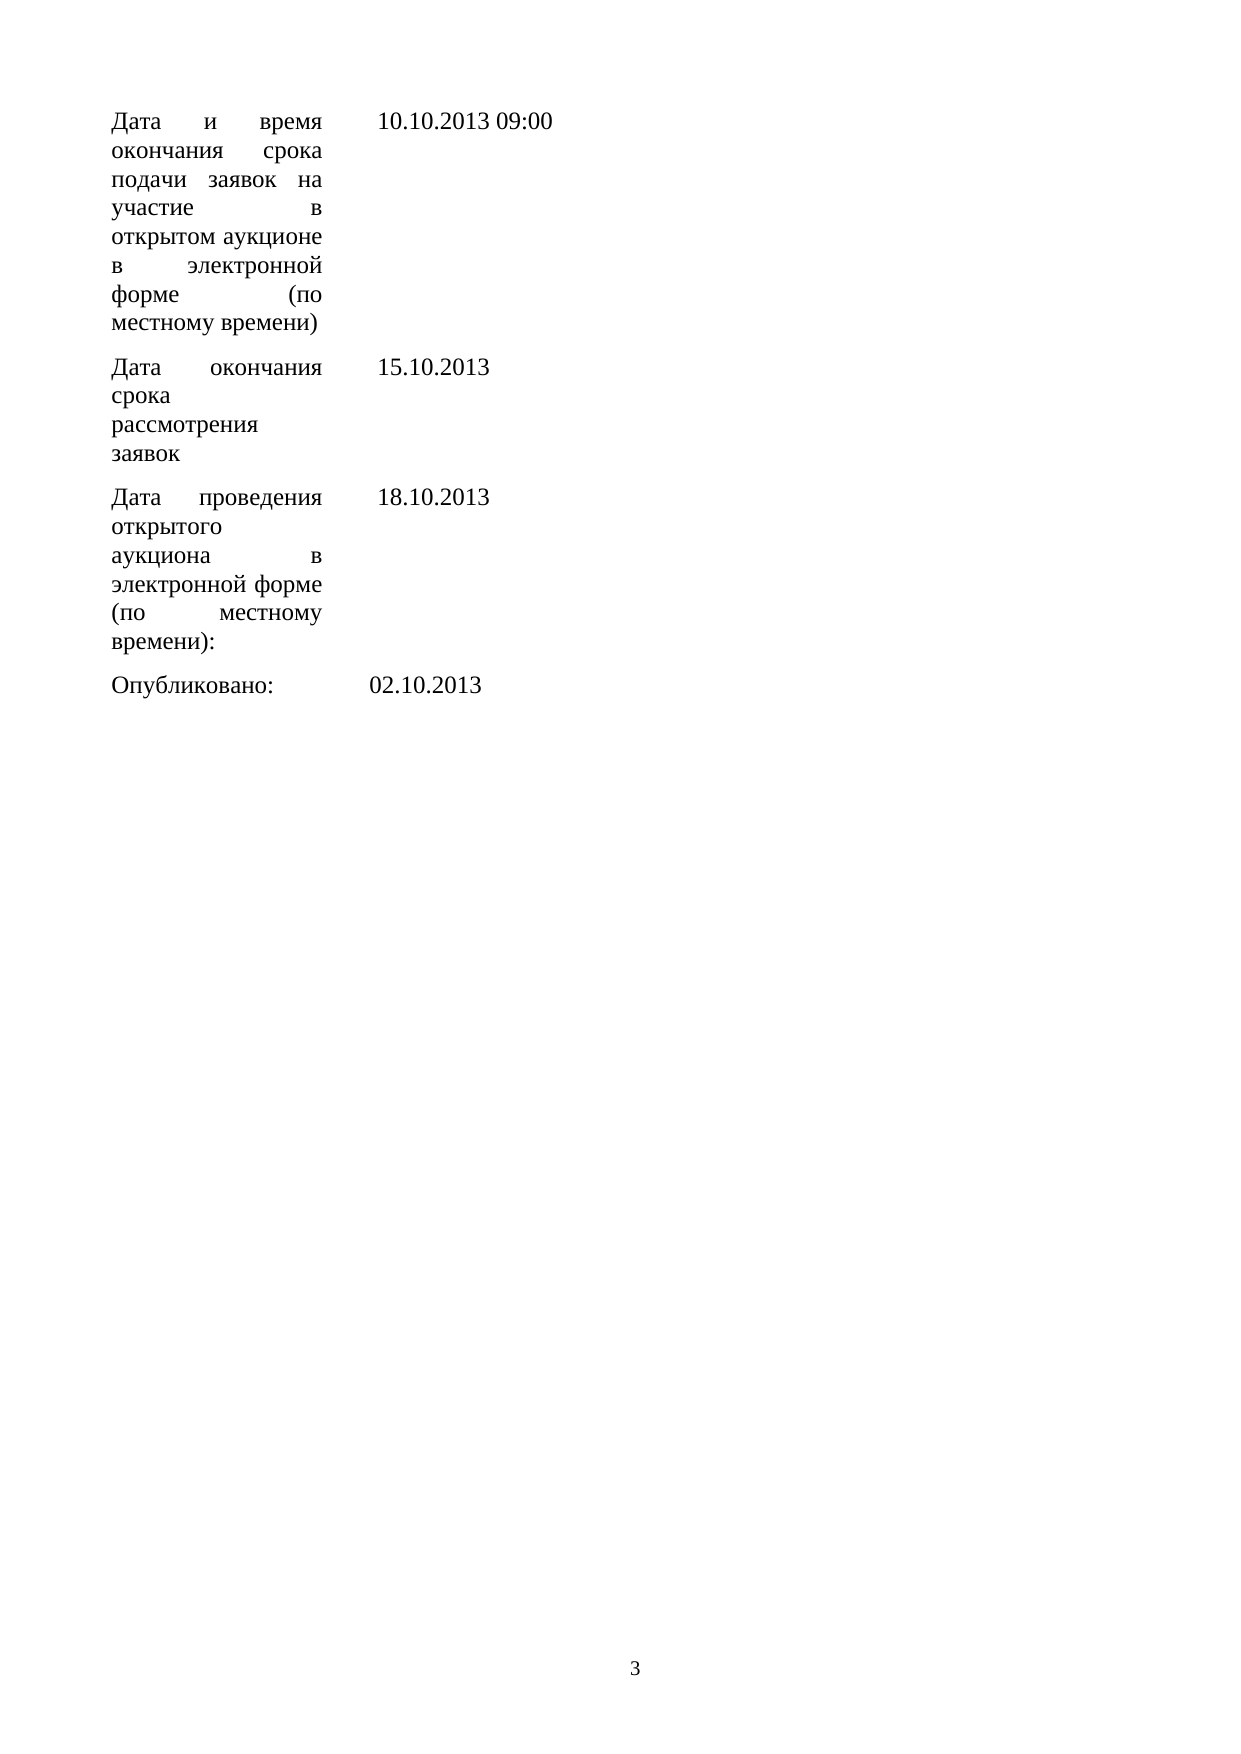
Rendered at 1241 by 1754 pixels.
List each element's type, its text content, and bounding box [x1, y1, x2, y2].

table_cell Дата окончания срока рассмотрения заявок [104, 344, 369, 475]
table_header 10.10.2013 09:00 [369, 99, 1167, 344]
table_header Опубликовано: [104, 663, 369, 707]
table_header Дата и время окончания срока подачи заявок на участие в открытом аукционе в электронной форме (по местному времени) [104, 99, 369, 344]
table_cell 18.10.2013 [369, 475, 1167, 663]
table_cell 15.10.2013 [369, 344, 1167, 475]
table_header 02.10.2013 [369, 663, 1167, 707]
table_cell Дата проведения открытого аукциона в электронной форме (по местному времени): [104, 475, 369, 663]
